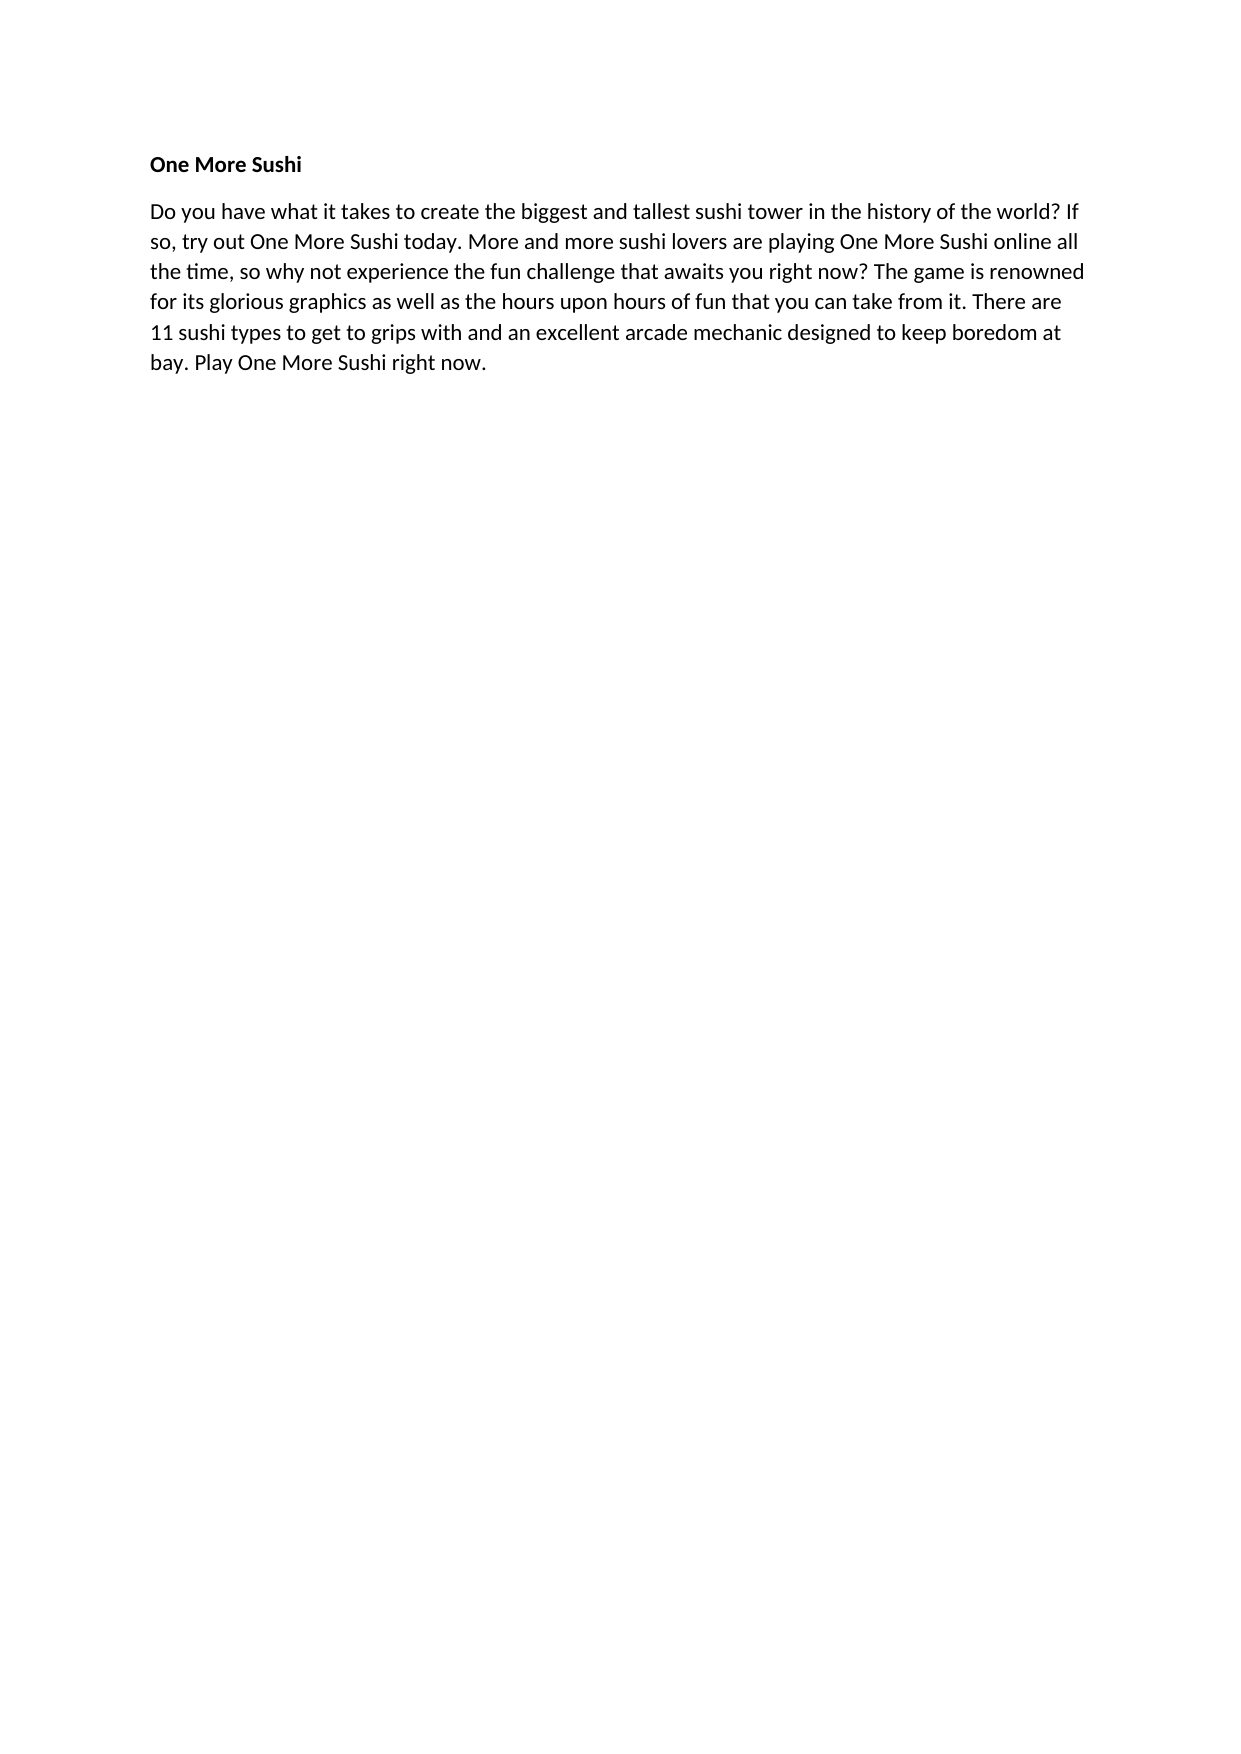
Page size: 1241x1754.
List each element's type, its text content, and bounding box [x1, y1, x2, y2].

text One More Sushi [150, 150, 1090, 178]
text Do you have what it takes to create the biggest and tallest sushi tower in the history of the world? If so, try out One More Sushi today. More and more sushi lovers are playing One More Sushi online all the time, so why not experience the fun challenge that awaits you right now? The game is renowned for its glorious graphics as well as the hours upon hours of fun that you can take from it. There are 11 sushi types to get to grips with and an excellent arcade mechanic designed to keep boredom at bay. Play One More Sushi right now. [150, 197, 1090, 376]
